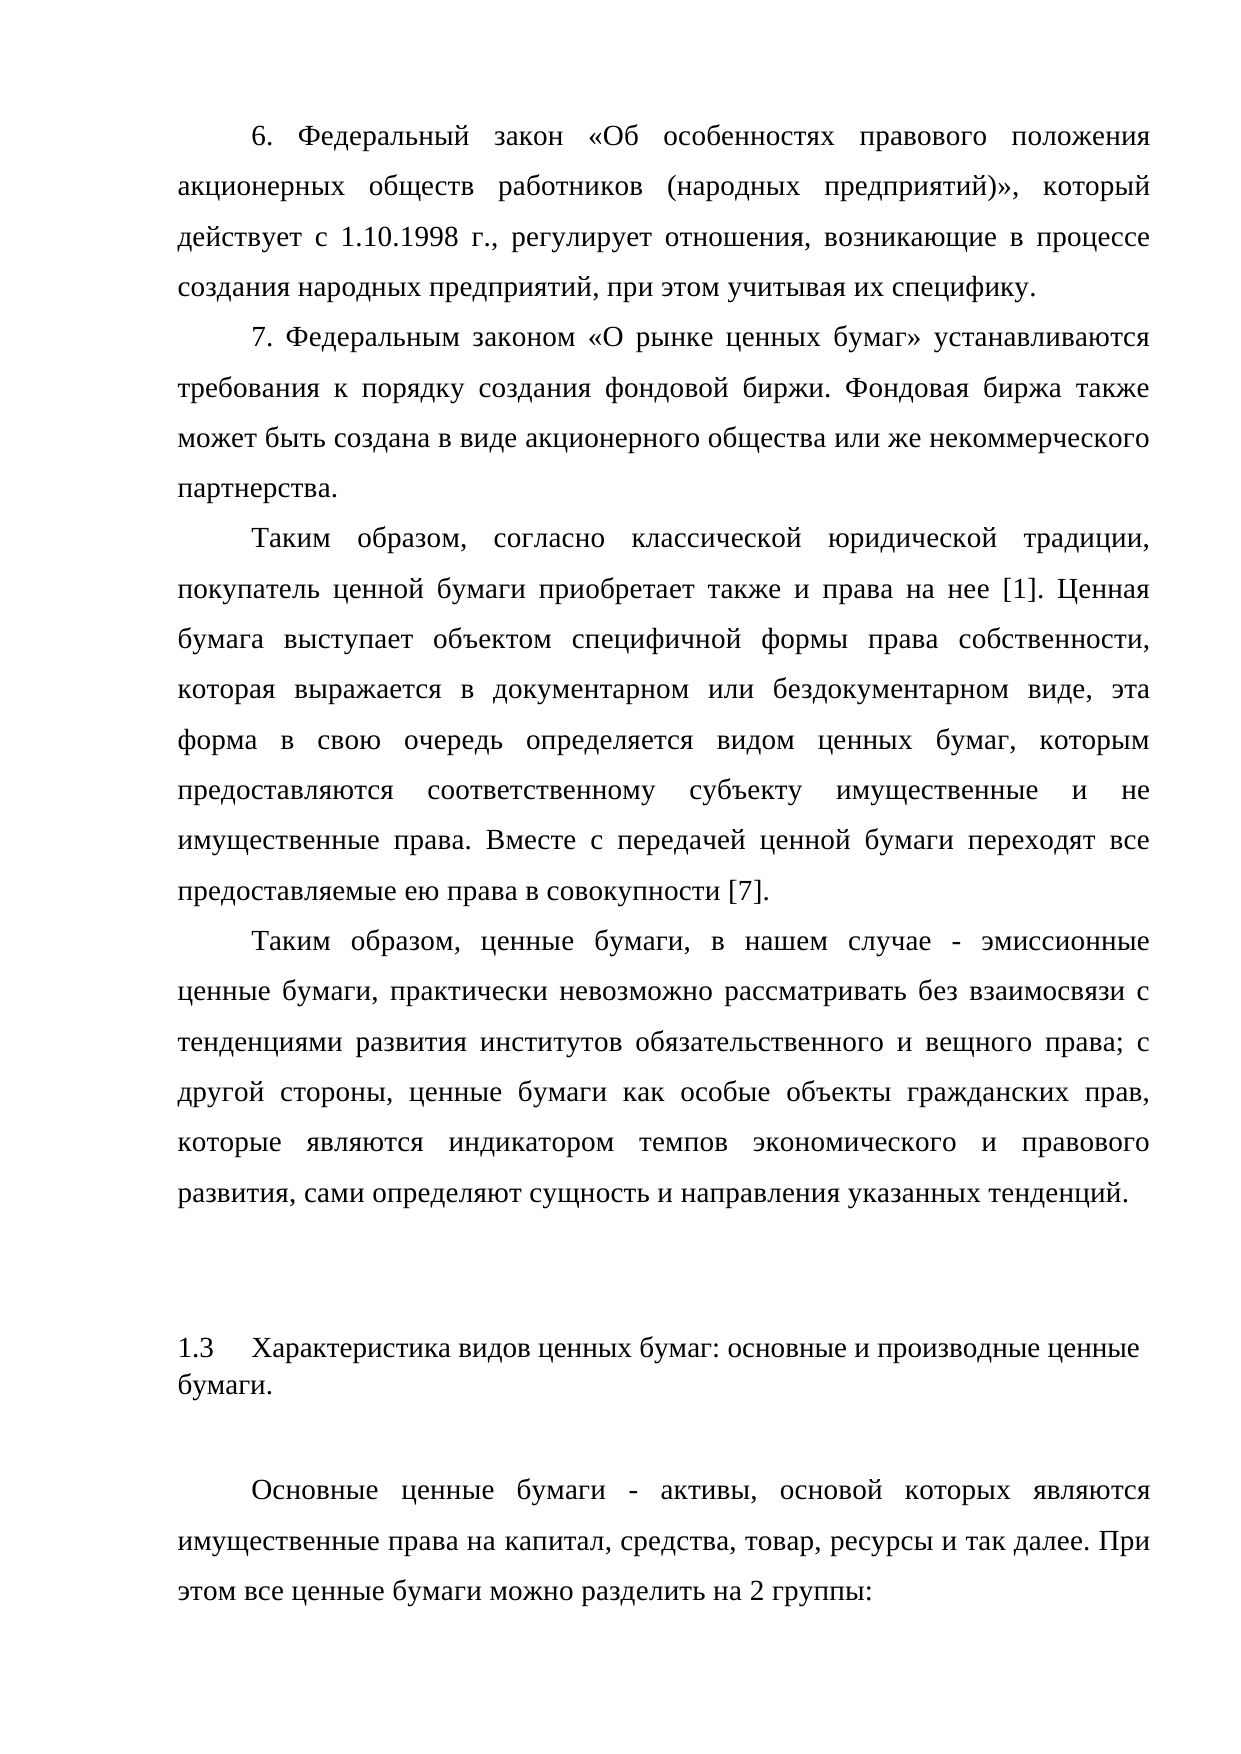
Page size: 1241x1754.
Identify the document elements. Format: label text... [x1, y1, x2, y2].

text 6. Федеральный закон «Об особенностях правового положения акционерных обществ работников (народных предприятий)», который действует с 1.10.1998 г., регулирует отношения, возникающие в процессе создания народных предприятий, при этом учитывая их специфику. [177, 118, 1152, 303]
text 1.3 Характеристика видов ценных бумаг: основные и производные ценные бумаги. [177, 1331, 1152, 1400]
text Основные ценные бумаги - активы, основой которых являются имущественные права на капитал, средства, товар, ресурсы и так далее. При этом все ценные бумаги можно разделить на 2 группы: [177, 1472, 1152, 1607]
text Таким образом, ценные бумаги, в нашем случае - эмиссионные ценные бумаги, практически невозможно рассматривать без взаимосвязи с тенденциями развития институтов обязательственного и вещного права; с другой стороны, ценные бумаги как особые объекты гражданских прав, которые являются индикатором темпов экономического и правового развития, сами определяют сущность и направления указанных тенденций. [177, 923, 1152, 1208]
text Таким образом, согласно классической юридической традиции, покупатель ценной бумаги приобретает также и права на нее [1]. Ценная бумага выступает объектом специфичной формы права собственности, которая выражается в документарном или бездокументарном виде, эта форма в свою очередь определяется видом ценных бумаг, которым предоставляются соответственному субъекту имущественные и не имущественные права. Вместе с передачей ценной бумаги переходят все предоставляемые ею права в совокупности [7]. [177, 521, 1152, 906]
text 7. Федеральным законом «О рынке ценных бумаг» устанавливаются требования к порядку создания фондовой биржи. Фондовая биржа также может быть создана в виде акционерного общества или же некоммерческого партнерства. [177, 319, 1152, 504]
